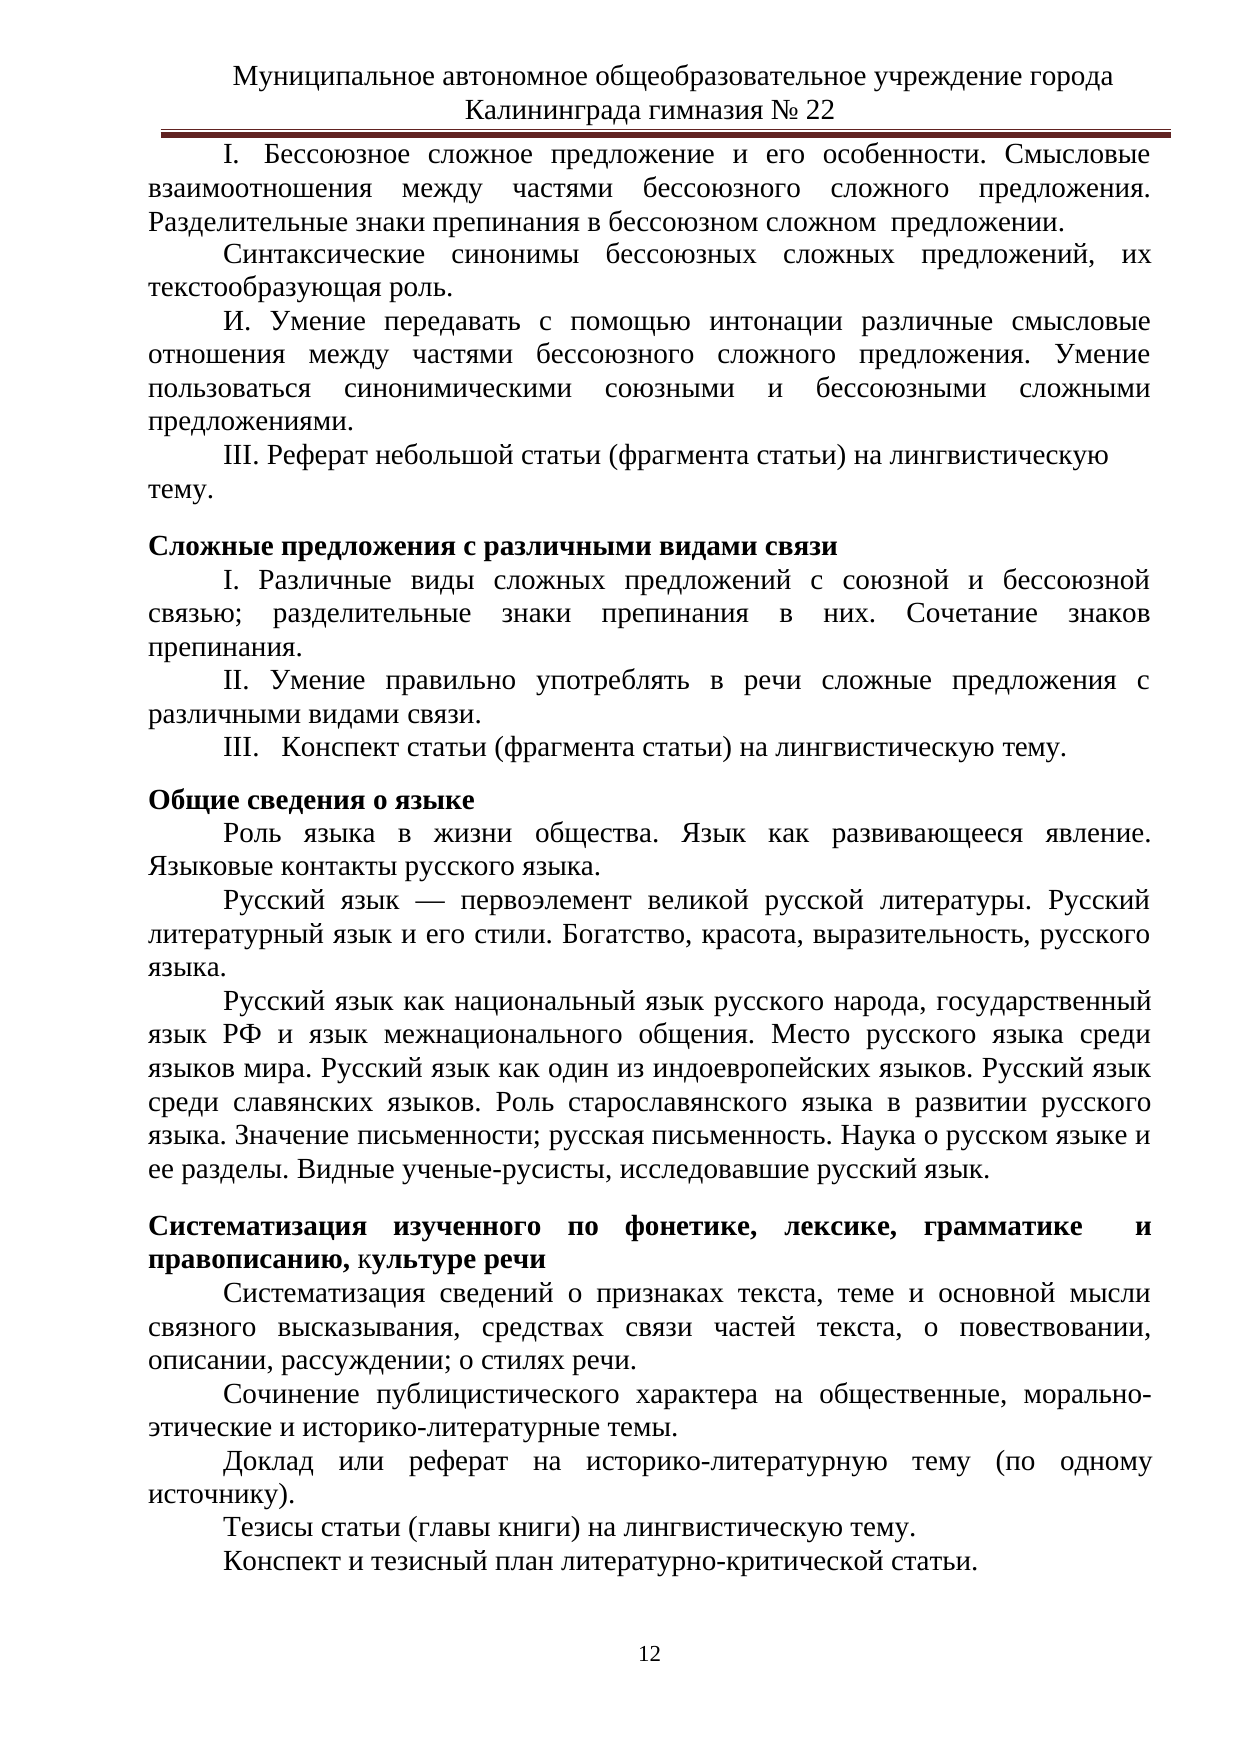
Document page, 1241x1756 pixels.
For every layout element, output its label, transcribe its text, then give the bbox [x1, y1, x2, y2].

text Синтаксические синонимы бессоюзных сложных предложений, их текстообразующая роль. [148, 237, 1153, 303]
text Русский язык — первоэлемент великой русской литературы. Русский литературный язык и его стили. Богатство, красота, выразительность, русского языка. [148, 882, 1151, 983]
text тему. [148, 471, 1201, 504]
text Сочинение публицистического характера на общественные, морально- этические и историко-литературные темы. [148, 1376, 1153, 1443]
text Доклад или реферат на историко-литературную тему (по одному источнику). [148, 1443, 1153, 1510]
list Конспект статьи (фрагмента статьи) на лингвистическую тему. [223, 729, 1201, 763]
text III. Реферат небольшой статьи (фрагмента статьи) на лингвистическую [223, 437, 1201, 471]
text Языковые контакты русского языка. [148, 849, 1201, 882]
subtitle Систематизация изученного по фонетике, лексике, грамматике и правописанию, культуре речи [148, 1208, 1152, 1275]
text Русский язык как национальный язык русского народа, государственный язык РФ и язык межнационального общения. Место русского языка среди языков мира. Русский язык как один из индоевропейских языков. Русский язык среди славянских языков. Роль старославянского языка в развитии русского языка. Значение письменности; русская письменность. Наука о русском языке и ее разделы. Видные ученые-русисты, исследовавшие русский язык. [148, 983, 1152, 1184]
list Умение правильно употреблять в речи сложные предложения с различными видами связи. [148, 662, 1151, 729]
text Роль языка в жизни общества. Язык как развивающееся явление. [223, 816, 1201, 849]
list Различные виды сложных предложений с союзной и бессоюзной связью; разделительные знаки препинания в них. Сочетание знаков препинания. [148, 562, 1151, 662]
text Конспект и тезисный план литературно-критической статьи. [223, 1543, 1201, 1577]
text И. Умение передавать с помощью интонации различные смысловые отношения между частями бессоюзного сложного предложения. Умение пользоваться синонимическими союзными и бессоюзными сложными предложениями. [148, 303, 1151, 437]
text Тезисы статьи (главы книги) на лингвистическую тему. [223, 1510, 1201, 1543]
subtitle Общие сведения о языке [148, 782, 1201, 815]
subtitle Сложные предложения с различными видами связи [148, 528, 1201, 562]
text I. Бессоюзное сложное предложение и его особенности. Смысловые взаимоотношения между частями бессоюзного сложного предложения. Разделительные знаки препинания в бессоюзном сложном предложении. [148, 137, 1151, 237]
text Систематизация сведений о признаках текста, теме и основной мысли связного высказывания, средствах связи частей текста, о повествовании, описании, рассуждении; о стилях речи. [148, 1275, 1152, 1376]
